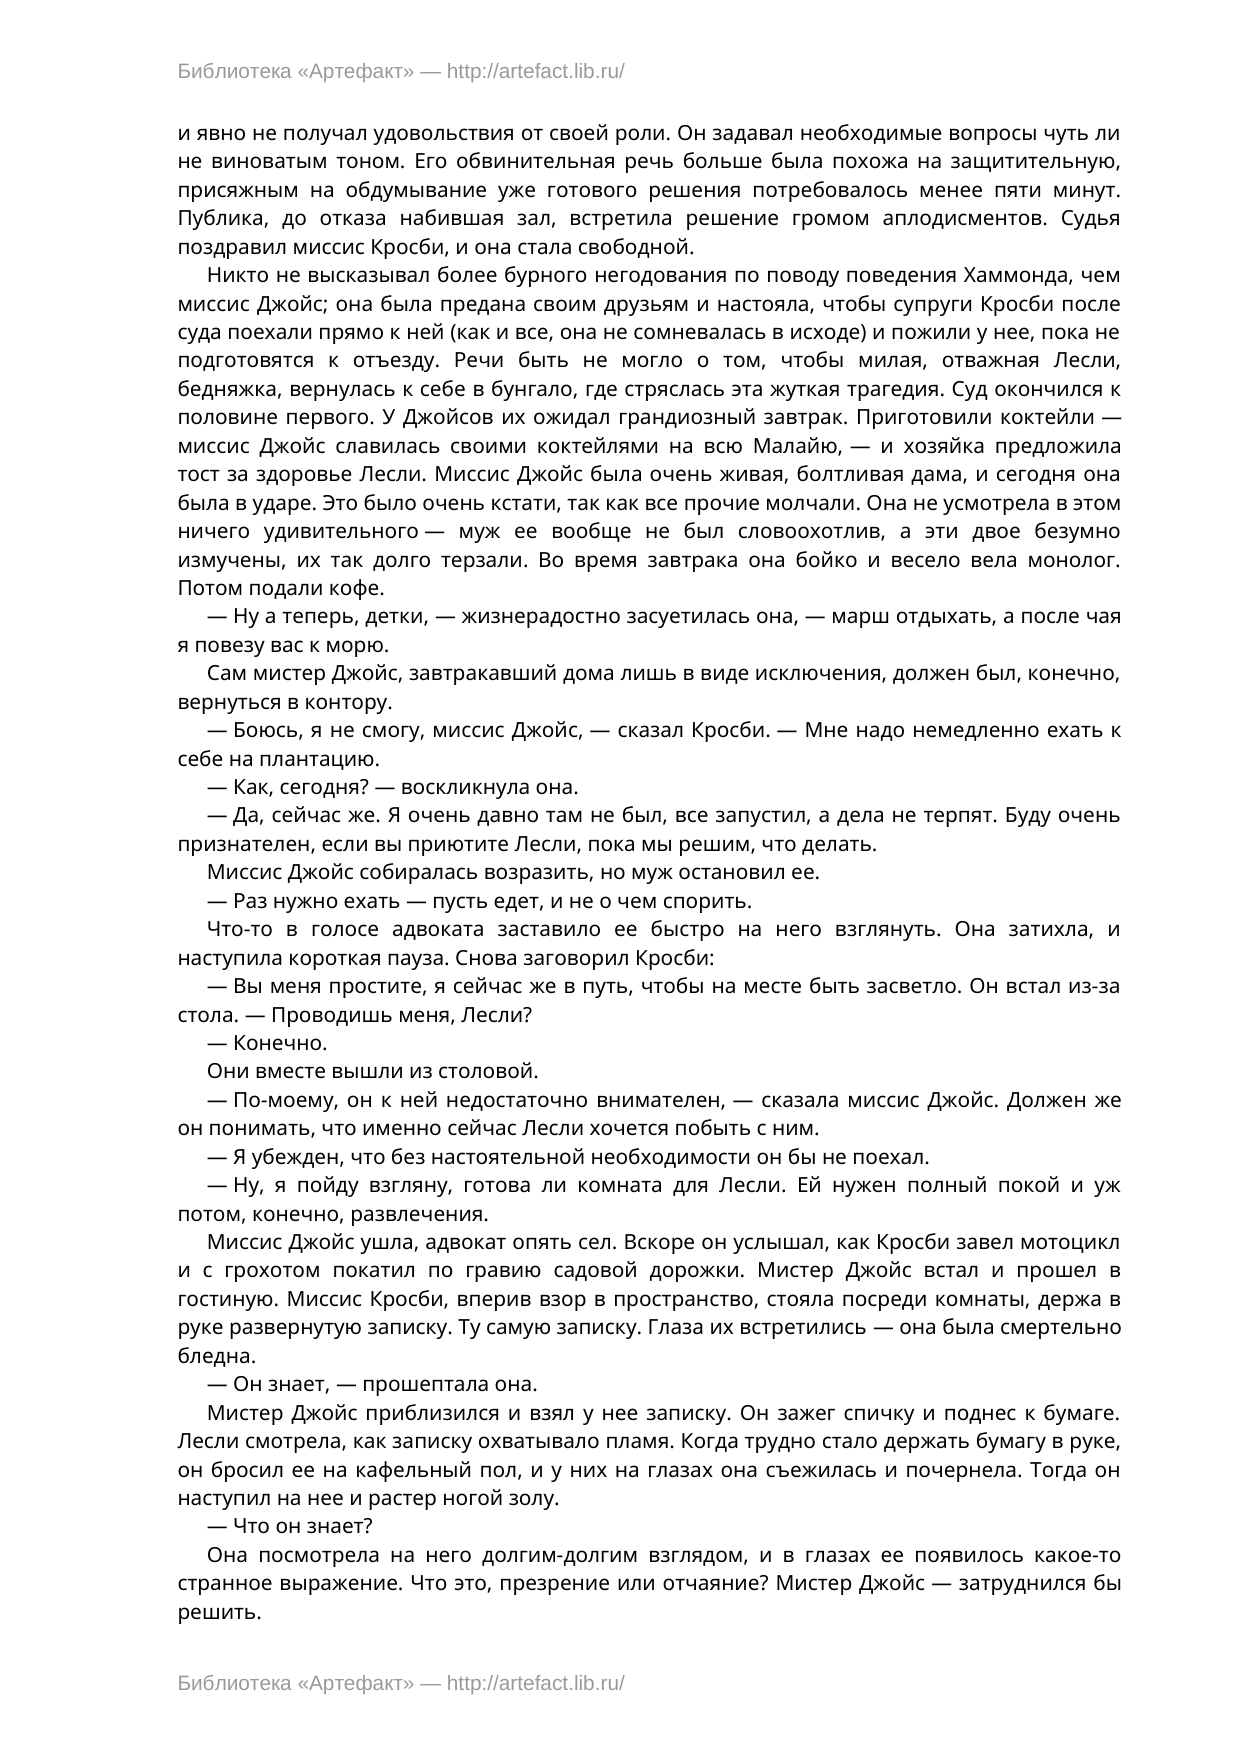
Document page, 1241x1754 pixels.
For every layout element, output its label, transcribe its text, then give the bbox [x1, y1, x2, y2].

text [177, 118, 1122, 260]
text Что-то в голосе адвоката заставило ее быстро на него взглянуть. Она затихла, и наступила короткая пауза. Снова заговорил Кросби: [177, 914, 1122, 971]
text Она посмотрела на него долгим-долгим взглядом, и в глазах ее появилось какое-то странное выражение. Что это, презрение или отчаяние? Мистер Джойс — затруднился бы решить. [177, 1540, 1122, 1625]
text — Ну а теперь, детки, — жизнерадостно засуетилась она, — марш отдыхать, а после чая я повезу вас к морю. [177, 602, 1122, 658]
text — Вы меня простите, я сейчас же в путь, чтобы на месте быть засветло. Он встал из-за стола. — Проводишь меня, Лесли? [177, 971, 1122, 1028]
text — Как, сегодня? — воскликнула она. [177, 772, 1122, 801]
text Они вместе вышли из столовой. [177, 1057, 1122, 1085]
text Сам мистер Джойс, завтракавший дома лишь в виде исключения, должен был, конечно, вернуться в контору. [177, 658, 1122, 715]
text — Я убежден, что без настоятельной необходимости он бы не поехал. [177, 1142, 1122, 1170]
text — Боюсь, я не смогу, миссис Джойс, — сказал Кросби. — Мне надо немедленно ехать к себе на плантацию. [177, 715, 1122, 772]
text — Ну, я пойду взгляну, готова ли комната для Лесли. Ей нужен полный покой и уж потом, конечно, развлечения. [177, 1170, 1122, 1227]
text — Он знает, — прошептала она. [177, 1369, 1122, 1398]
text Миссис Джойс собиралась возразить, но муж остановил ее. [177, 857, 1122, 886]
text — Конечно. [177, 1028, 1122, 1057]
text Миссис Джойс ушла, адвокат опять сел. Вскоре он услышал, как Кросби завел мотоцикл и с грохотом покатил по гравию садовой дорожки. Мистер Джойс встал и прошел в гостиную. Миссис Кросби, вперив взор в пространство, стояла посреди комнаты, держа в руке развернутую записку. Ту самую записку. Глаза их встретились — она была смертельно бледна. [177, 1227, 1122, 1369]
text — Да, сейчас же. Я очень давно там не был, все запустил, а дела не терпят. Буду очень признателен, если вы приютите Лесли, пока мы решим, что делать. [177, 801, 1122, 857]
text Никто не высказывал более бурного негодования по поводу поведения Хаммонда, чем миссис Джойс; она была предана своим друзьям и настояла, чтобы супруги Кросби после суда поехали прямо к ней (как и все, она не сомневалась в исходе) и пожили у нее, пока не подготовятся к отъезду. Речи быть не могло о том, чтобы милая, отважная Лесли, бедняжка, вернулась к себе в бунгало, где стряслась эта жуткая трагедия. Суд окончился к половине первого. У Джойсов их ожидал грандиозный завтрак. Приготовили коктейли — миссис Джойс славилась своими коктейлями на всю Малайю, — и хозяйка предложила тост за здоровье Лесли. Миссис Джойс была очень живая, болтливая дама, и сегодня она была в ударе. Это было очень кстати, так как все прочие молчали. Она не усмотрела в этом ничего удивительного — муж ее вообще не был словоохотлив, а эти двое безумно измучены, их так долго терзали. Во время завтрака она бойко и весело вела монолог. Потом подали кофе. [177, 260, 1122, 602]
text — Что он знает? [177, 1512, 1122, 1540]
text — По-моему, он к ней недостаточно внимателен, — сказала миссис Джойс. Должен же он понимать, что именно сейчас Лесли хочется побыть с ним. [177, 1085, 1122, 1142]
text — Раз нужно ехать — пусть едет, и не о чем спорить. [177, 886, 1122, 914]
text Мистер Джойс приблизился и взял у нее записку. Он зажег спичку и поднес к бумаге. Лесли смотрела, как записку охватывало пламя. Когда трудно стало держать бумагу в руке, он бросил ее на кафельный пол, и у них на глазах она съежилась и почернела. Тогда он наступил на нее и растер ногой золу. [177, 1398, 1122, 1512]
